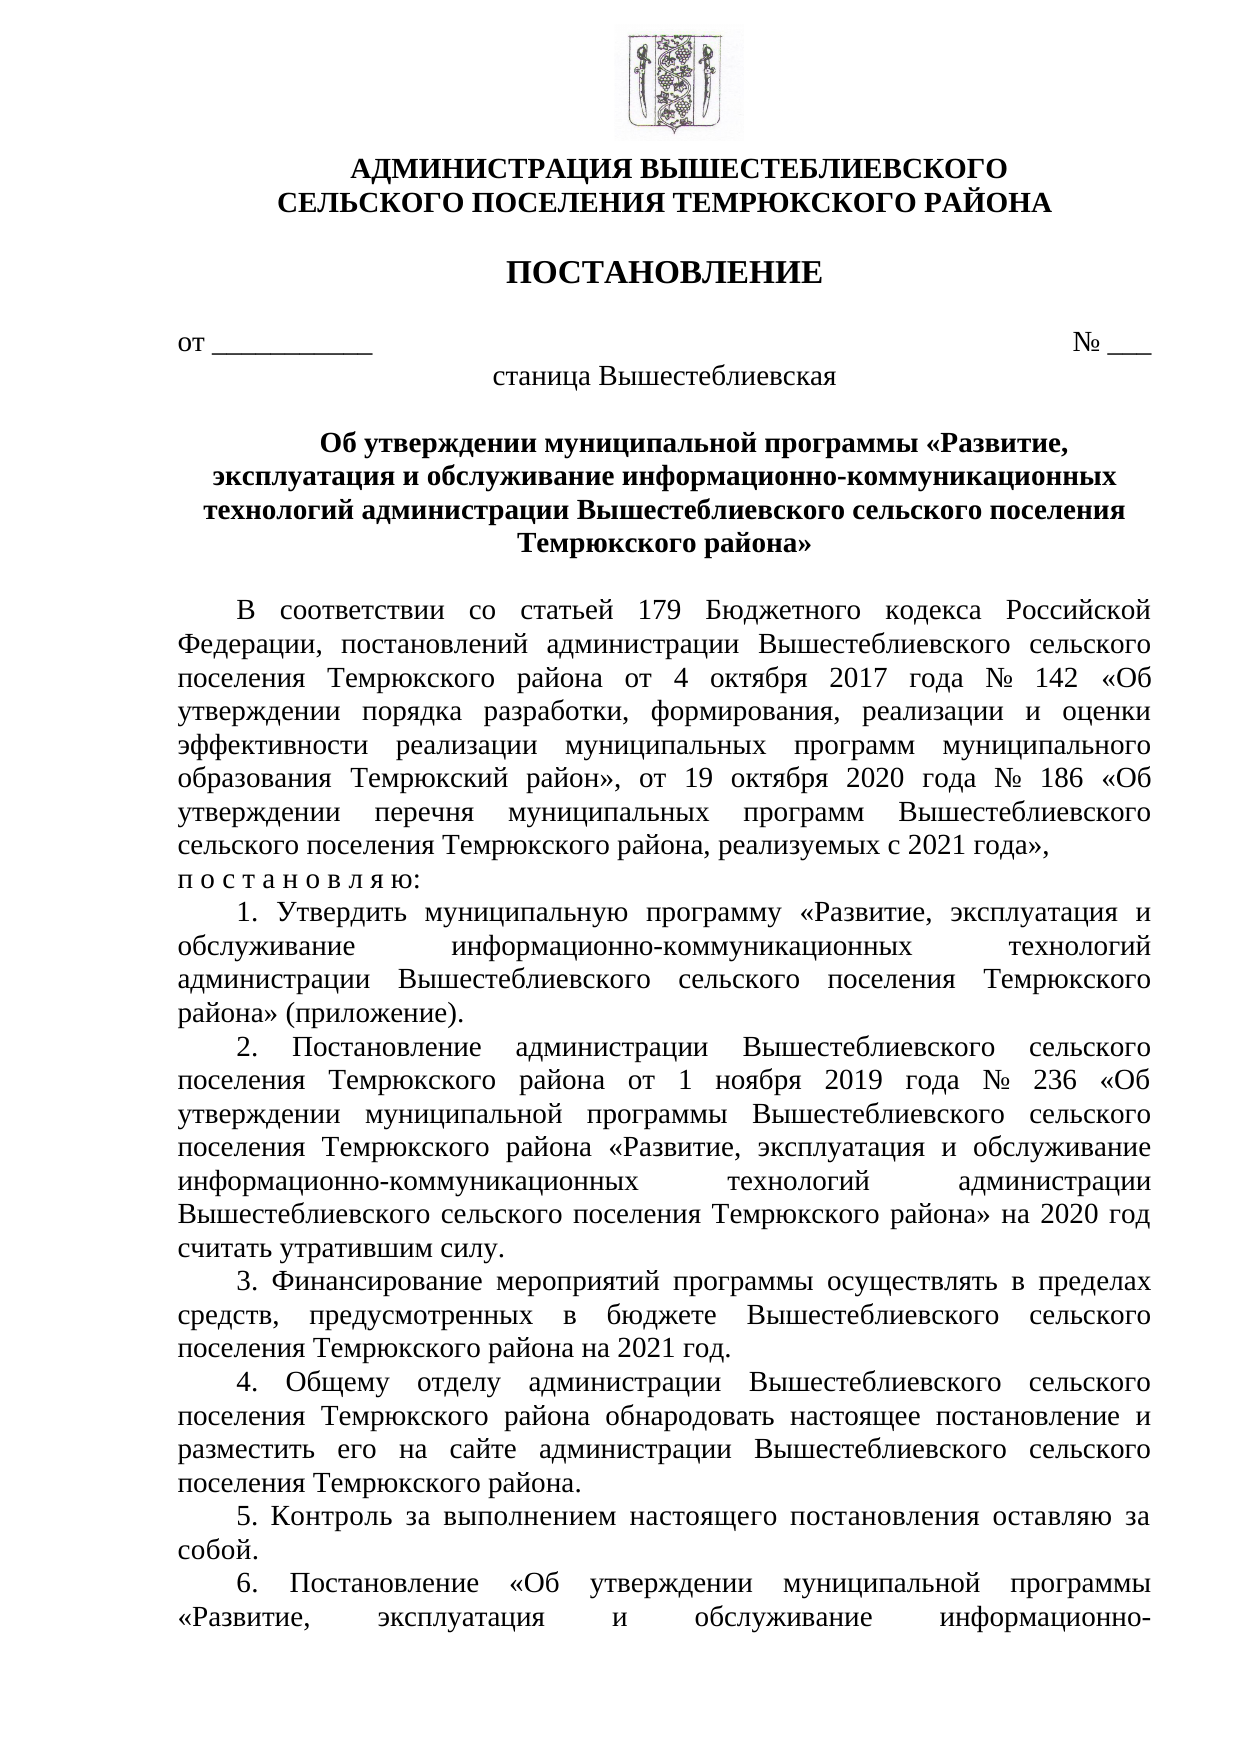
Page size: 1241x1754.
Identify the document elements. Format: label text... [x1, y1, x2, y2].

text Об утверждении муниципальной программы «Развитие, эксплуатация и обслуживание информационно-коммуникационных технологий администрации Вышестеблиевского сельского поселения Темрюкского района» [177, 425, 1152, 559]
text 2. Постановление администрации Вышестеблиевского сельского поселения Темрюкского района от 1 ноября 2019 года № 236 «Об утверждении муниципальной программы Вышестеблиевского сельского поселения Темрюкского района «Развитие, эксплуатация и обслуживание информационно-коммуникационных технологий администрации Вышестеблиевского сельского поселения Темрюкского района» на 2020 год считать утратившим силу. [177, 1029, 1152, 1263]
text 4. Общему отделу администрации Вышестеблиевского сельского поселения Темрюкского района обнародовать настоящее постановление и разместить его на сайте администрации Вышестеблиевского сельского поселения Темрюкского района. [177, 1364, 1152, 1498]
text станица Вышестеблиевская [177, 358, 1152, 391]
picture [614, 24, 744, 141]
text В соответствии со статьей 179 Бюджетного кодекса Российской Федерации, постановлений администрации Вышестеблиевского сельского поселения Темрюкского района от 4 октября 2017 года № 142 «Об утверждении порядка разработки, формирования, реализации и оценки эффективности реализации муниципальных программ муниципального образования Темрюкский район», от 19 октября 2020 года № 186 «Об утверждении перечня муниципальных программ Вышестеблиевского сельского поселения Темрюкского района, реализуемых с 2021 года», [177, 592, 1152, 861]
text 1. Утвердить муниципальную программу «Развитие, эксплуатация и обслуживание информационно-коммуникационных технологий администрации Вышестеблиевского сельского поселения Темрюкского района» (приложение). [177, 894, 1152, 1029]
text 5. Контроль за выполнением настоящего постановления оставляю за собой. [177, 1498, 1152, 1565]
text п о с т а н о в л я ю: [177, 861, 1152, 894]
text 3. Финансирование мероприятий программы осуществлять в пределах средств, предусмотренных в бюджете Вышестеблиевского сельского поселения Темрюкского района на 2021 год. [177, 1263, 1152, 1364]
text ПОСТАНОВЛЕНИЕ [177, 252, 1152, 291]
text СЕЛЬСКОГО ПОСЕЛЕНИЯ ТЕМРЮКСКОГО РАЙОНА [177, 185, 1152, 219]
text от ___________ № ___ [177, 324, 1152, 358]
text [177, 1565, 1152, 1632]
text АДМИНИСТРАЦИЯ ВЫШЕСТЕБЛИЕВСКОГО [177, 152, 1181, 185]
